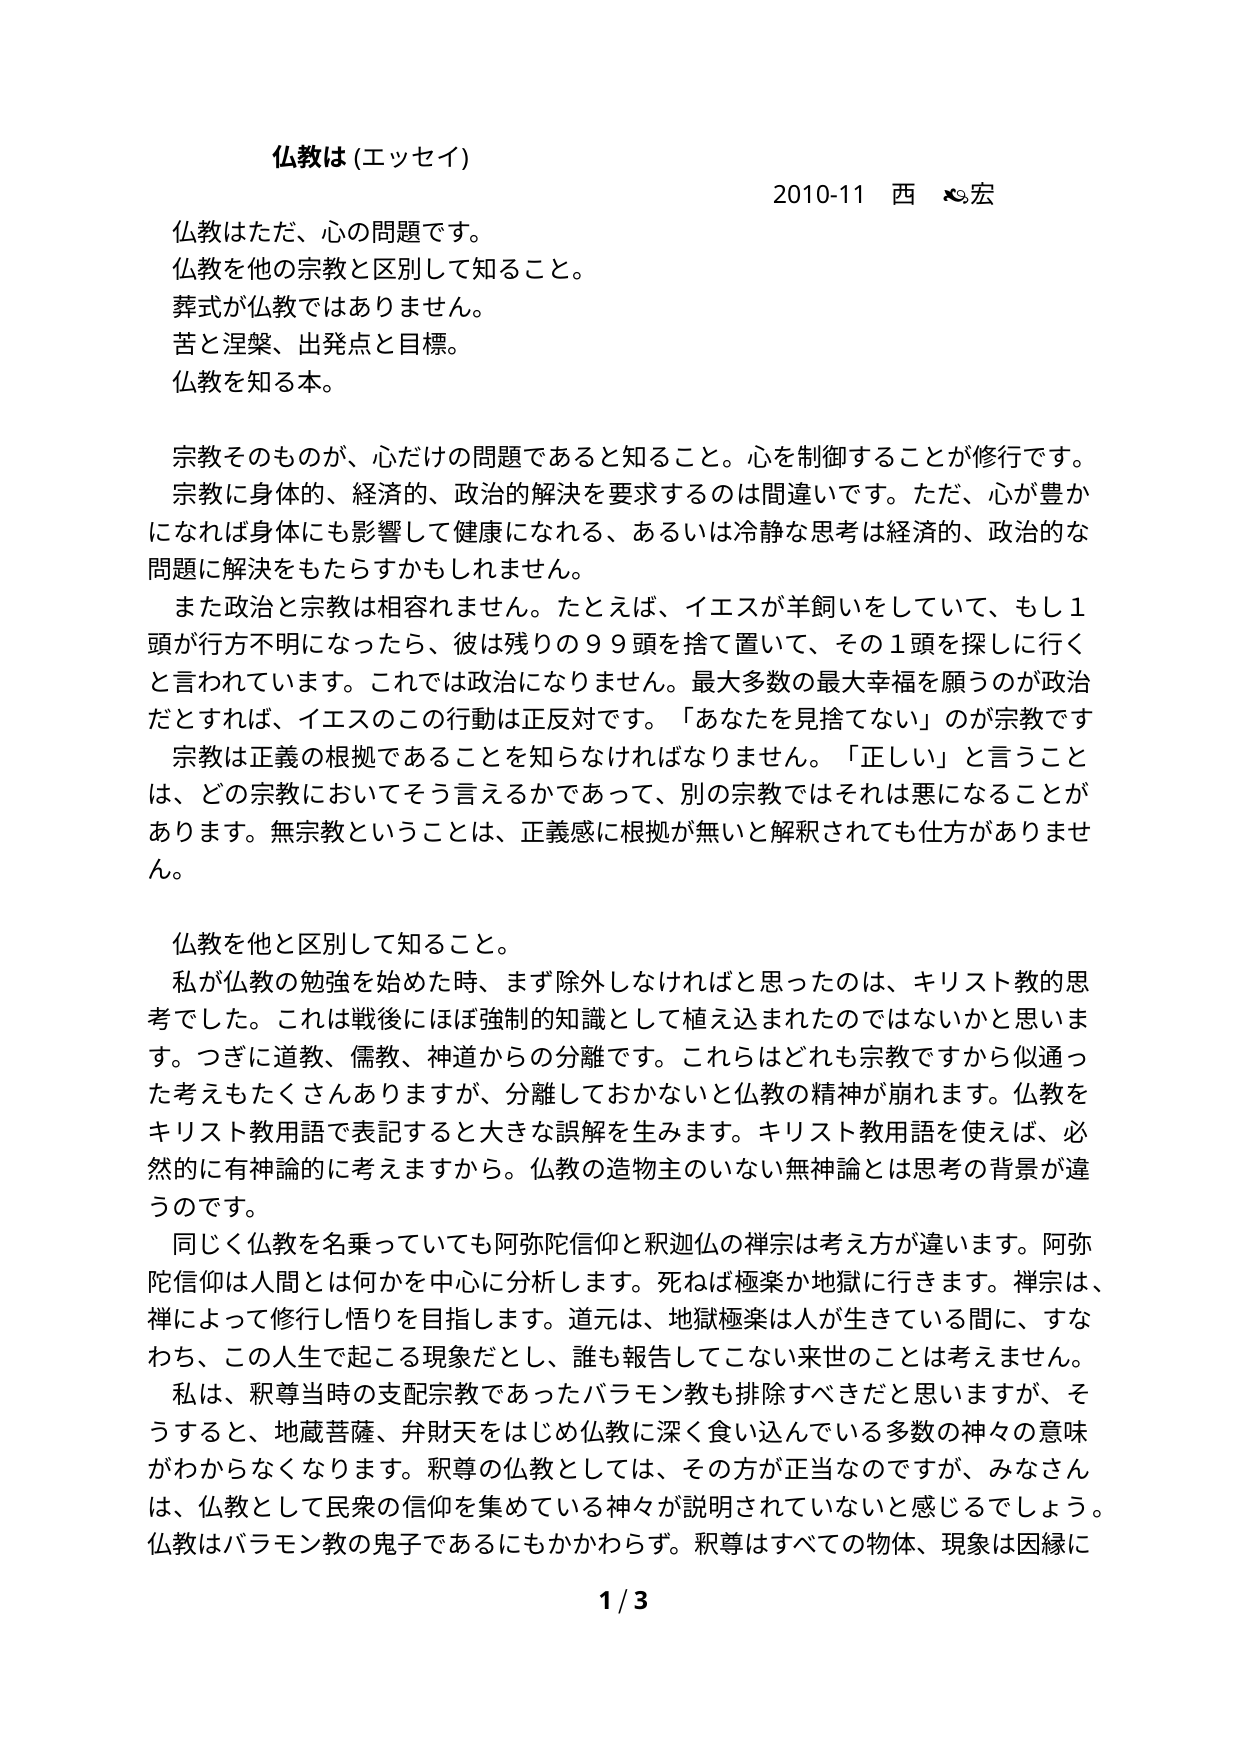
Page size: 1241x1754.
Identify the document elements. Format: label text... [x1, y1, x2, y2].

text 宗教に身体的、経済的、政治的解決を要求するのは間違いです。ただ、心が豊かになれば身体にも影響して健康になれる、あるいは冷静な思考は経済的、政治的な問題に解決をもたらすかもしれません。 [148, 474, 1092, 587]
text 仏教を他の宗教と区別して知ること。 [148, 249, 1092, 287]
text また政治と宗教は相容れません。たとえば、イエスが羊飼いをしていて、もし１頭が行方不明になったら、彼は残りの９９頭を捨て置いて、その１頭を探しに行くと言われています。これでは政治になりません。最大多数の最大幸福を願うのが政治だとすれば、イエスのこの行動は正反対です。「あなたを見捨てない」のが宗教です。 [148, 587, 1092, 737]
text 仏教を他と区別して知ること。 [148, 924, 1092, 962]
text 仏教を知る本。 [148, 362, 1092, 399]
text 同じく仏教を名乗っていても阿弥陀信仰と釈迦仏の禅宗は考え方が違います。阿弥陀信仰は人間とは何かを中心に分析します。死ねば極楽か地獄に行きます。禅宗は、禅によって修行し悟りを目指します。道元は、地獄極楽は人が生きている間に、すなわち、この人生で起こる現象だとし、誰も報告してこない来世のことは考えません。 [148, 1224, 1092, 1374]
text 宗教は正義の根拠であることを知らなければなりません。「正しい」と言うことは、どの宗教においてそう言えるかであって、別の宗教ではそれは悪になることがあります。無宗教ということは、正義感に根拠が無いと解釈されても仕方がありません。 [148, 737, 1092, 887]
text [148, 1374, 1092, 1562]
text 2010-11 西 宏 [148, 174, 1092, 212]
text 葬式が仏教ではありません。 [148, 287, 1092, 324]
text 仏教は (エッセイ) [148, 137, 1092, 174]
text 宗教そのものが、心だけの問題であると知ること。心を制御することが修行です。 [148, 437, 1092, 474]
text 私が仏教の勉強を始めた時、まず除外しなければと思ったのは、キリスト教的思考でした。これは戦後にほぼ強制的知識として植え込まれたのではないかと思います。つぎに道教、儒教、神道からの分離です。これらはどれも宗教ですから似通った考えもたくさんありますが、分離しておかないと仏教の精神が崩れます。仏教をキリスト教用語で表記すると大きな誤解を生みます。キリスト教用語を使えば、必然的に有神論的に考えますから。仏教の造物主のいない無神論とは思考の背景が違うのです。 [148, 962, 1092, 1224]
text 苦と涅槃、出発点と目標。 [148, 324, 1092, 362]
text 仏教はただ、心の問題です。 [148, 212, 1092, 249]
